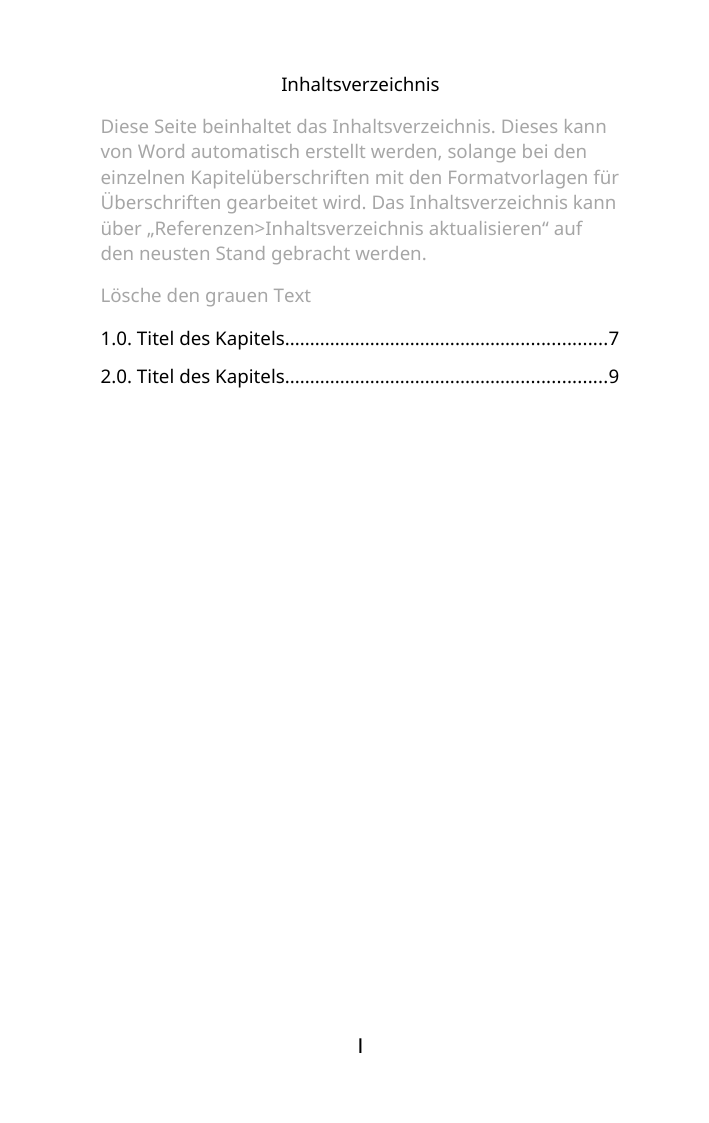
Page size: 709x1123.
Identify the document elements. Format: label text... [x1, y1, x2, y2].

text Diese Seite beinhaltet das Inhaltsverzeichnis. Dieses kann von Word automatisch erstellt werden, solange bei den einzelnen Kapitelüberschriften mit den Formatvorlagen für Überschriften gearbeitet wird. Das Inhaltsverzeichnis kann über „Referenzen>Inhaltsverzeichnis aktualisieren“ auf den neusten Stand gebracht werden. [100, 113, 620, 266]
text 1.0. Titel des Kapitels 7 [100, 325, 620, 351]
text 2.0. Titel des Kapitels 9 [100, 363, 620, 388]
text Inhaltsverzeichnis [100, 71, 620, 96]
text Lösche den grauen Text [100, 283, 620, 308]
